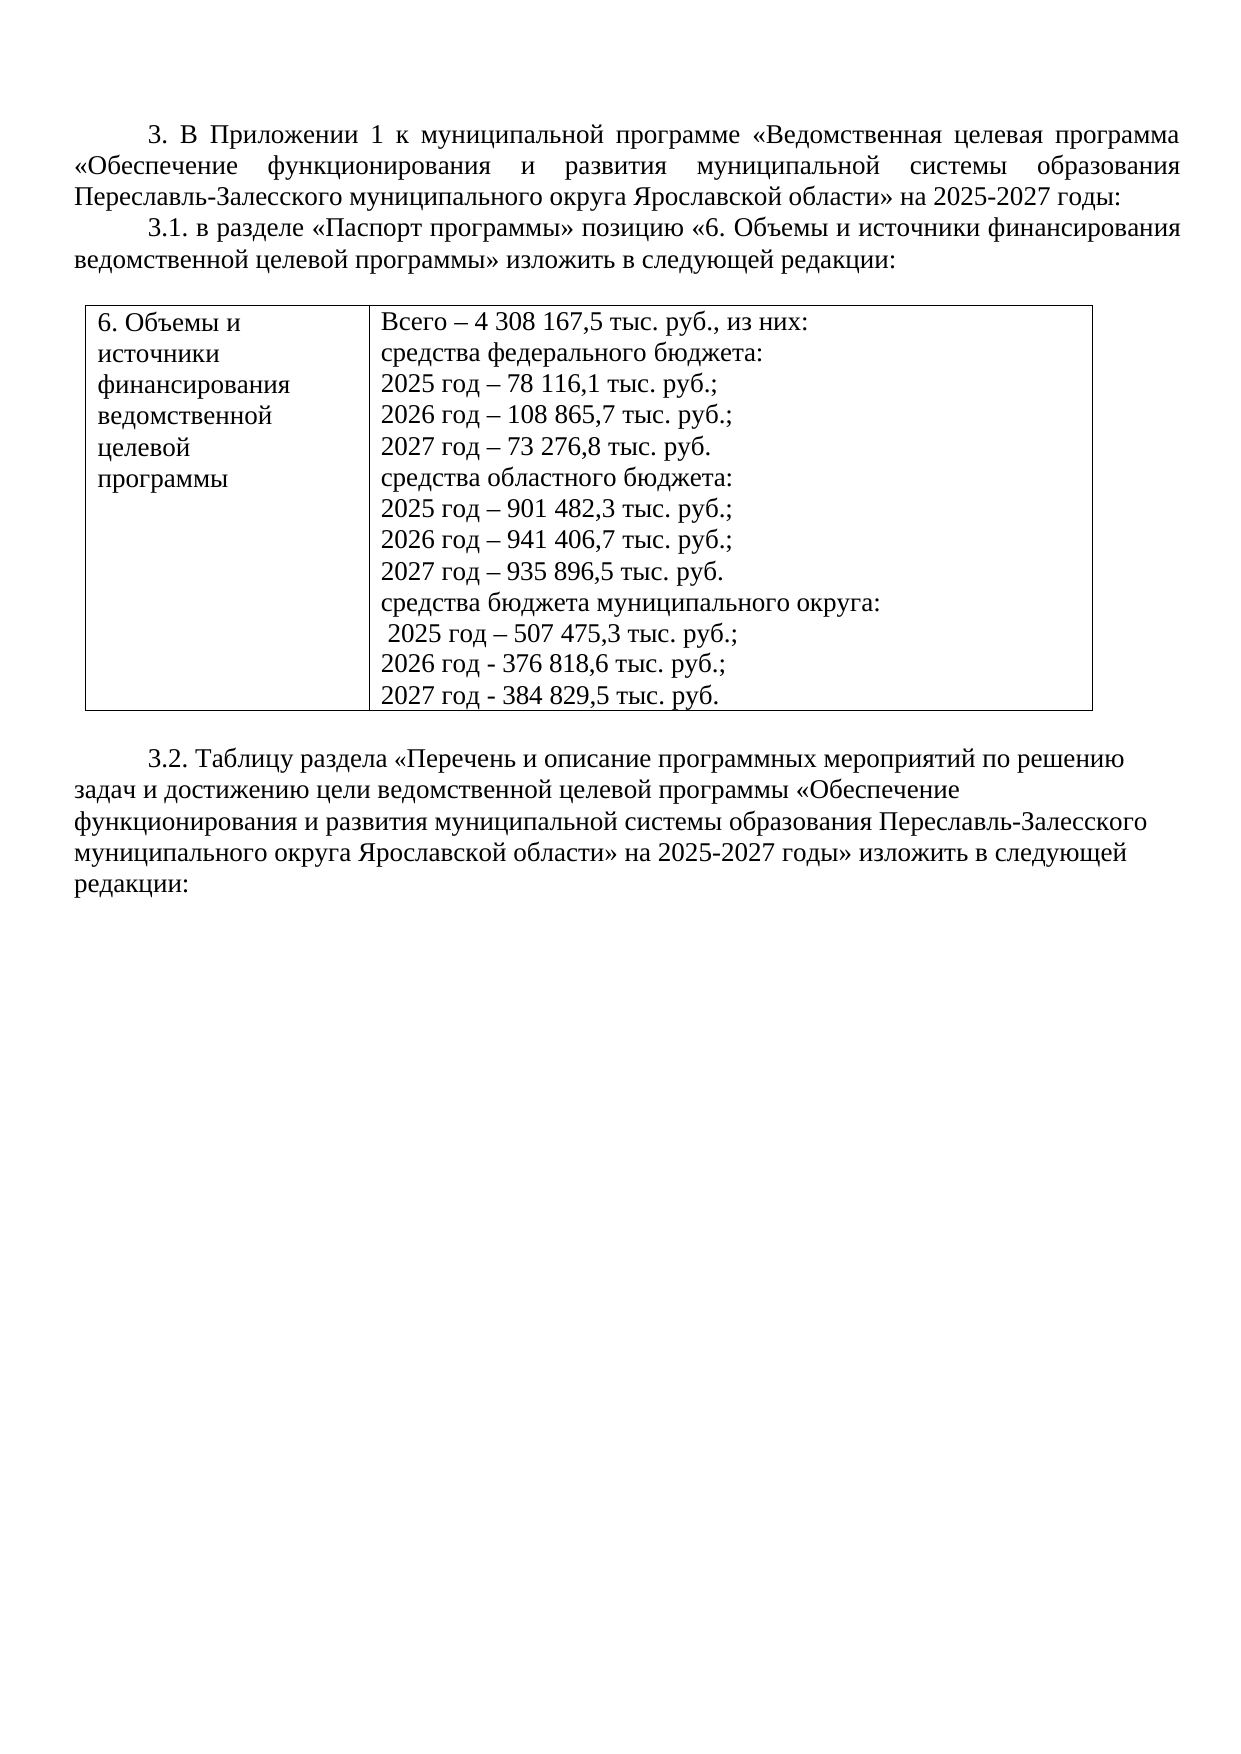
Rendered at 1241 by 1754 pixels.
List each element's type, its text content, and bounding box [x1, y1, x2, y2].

text 3.2. Таблицу раздела «Перечень и описание программных мероприятий по решению задач и достижению цели ведомственной целевой программы «Обеспечение функционирования и развития муниципальной системы образования Переславль-Залесского муниципального округа Ярославской области» на 2025-2027 годы» изложить в следующей редакции: [74, 742, 1181, 898]
table_header Всего – 4 308 167,5 тыс. руб., из них: средства федерального бюджета: 2025 год – 78 116,1 тыс. руб.; 2026 год – 108 865,7 тыс. руб.; 2027 год – 73 276,8 тыс. руб. средства областного бюджета: 2025 год – 901 482,3 тыс. руб.; 2026 год – 941 406,7 тыс. руб.; 2027 год – 935 896,5 тыс. руб. средства бюджета муниципального округа: 2025 год – 507 475,3 тыс. руб.; 2026 год - 376 818,6 тыс. руб.; 2027 год - 384 829,5 тыс. руб. [370, 306, 1092, 710]
table_header 6. Объемы и источники финансирования ведомственной целевой программы [86, 306, 369, 710]
text 3. В Приложении 1 к муниципальной программе «Ведомственная целевая программа «Обеспечение функционирования и развития муниципальной системы образования Переславль-Залесского муниципального округа Ярославской области» на 2025-2027 годы: [74, 118, 1181, 212]
text 3.1. в разделе «Паспорт программы» позицию «6. Объемы и источники финансирования ведомственной целевой программы» изложить в следующей редакции: [74, 212, 1181, 274]
